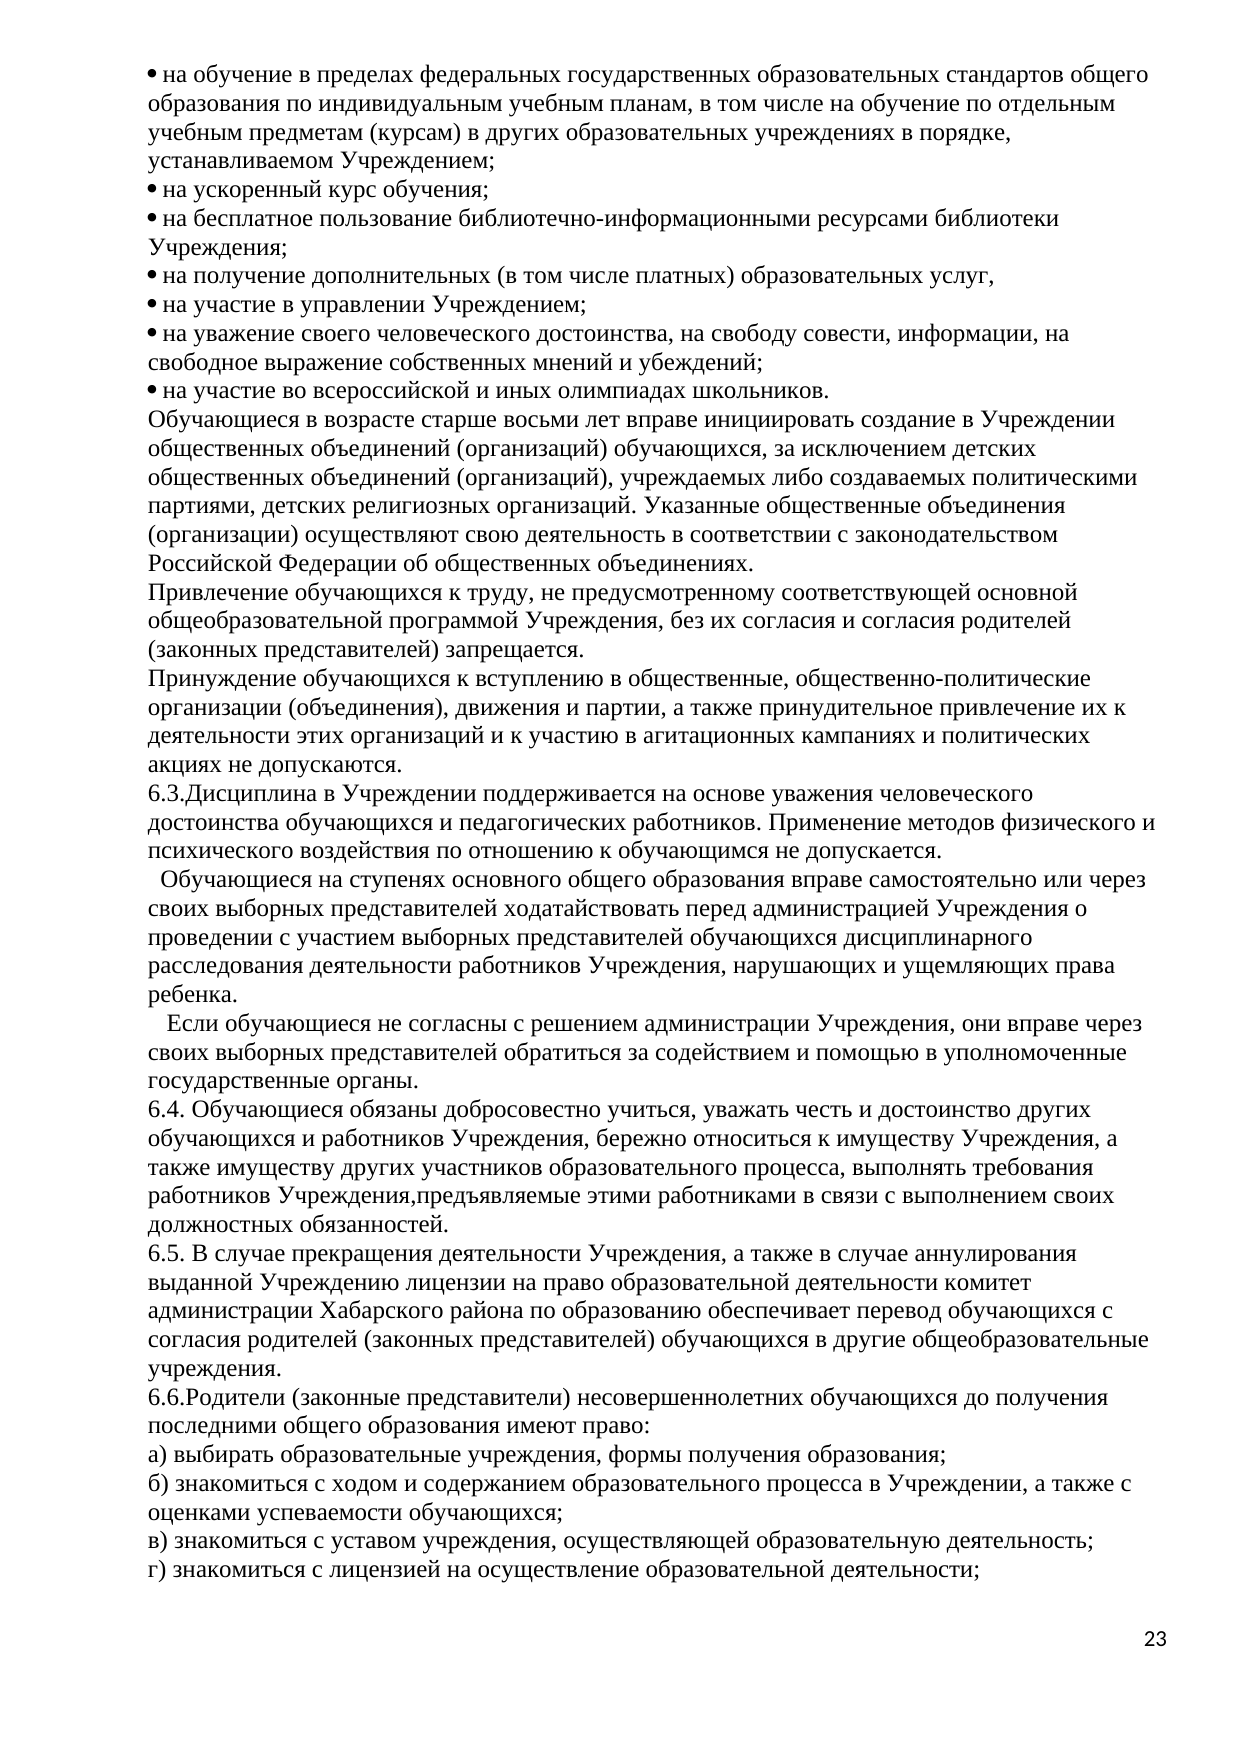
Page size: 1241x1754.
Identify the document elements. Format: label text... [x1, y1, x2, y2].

list на получение дополнительных (в том числе платных) образовательных услуг, [148, 260, 1167, 289]
text в) знакомиться с уставом учреждения, осуществляющей образовательную деятельность; [148, 1525, 1167, 1554]
text 6.4. Обучающиеся обязаны добросовестно учиться, уважать честь и достоинство других обучающихся и работников Учреждения, бережно относиться к имуществу Учреждения, а также имуществу других участников образовательного процесса, выполнять требования работников Учреждения,предъявляемые этими работниками в связи с выполнением своих должностных обязанностей. [148, 1094, 1167, 1238]
text Обучающиеся в возрасте старше восьми лет вправе инициировать создание в Учреждении общественных объединений (организаций) обучающихся, за исключением детских общественных объединений (организаций), учреждаемых либо создаваемых политическими партиями, детских религиозных организаций. Указанные общественные объединения (организации) осуществляют свою деятельность в соответствии с законодательством Российской Федерации об общественных объединениях. [148, 404, 1167, 577]
list на участие во всероссийской и иных олимпиадах школьников. [148, 375, 1167, 404]
text б) знакомиться с ходом и содержанием образовательного процесса в Учреждении, а также с оценками успеваемости обучающихся; [148, 1468, 1167, 1525]
list на бесплатное пользование библиотечно-информационными ресурсами библиотеки Учреждения; [148, 203, 1167, 260]
list на ускоренный курс обучения; [148, 174, 1167, 203]
list на уважение своего человеческого достоинства, на свободу совести, информации, на свободное выражение собственных мнений и убеждений; [148, 318, 1167, 375]
list на обучение в пределах федеральных государственных образовательных стандартов общего образования по индивидуальным учебным планам, в том числе на обучение по отдельным учебным предметам (курсам) в других образовательных учреждениях в порядке, устанавливаемом Учреждением; [148, 59, 1167, 174]
text 6.6.Родители (законные представители) несовершеннолетних обучающихся до получения последними общего образования имеют право: [148, 1382, 1167, 1439]
text 6.5. В случае прекращения деятельности Учреждения, а также в случае аннулирования выданной Учреждению лицензии на право образовательной деятельности комитет администрации Хабарского района по образованию обеспечивает перевод обучающихся с согласия родителей (законных представителей) обучающихся в другие общеобразовательные учреждения. [148, 1238, 1167, 1382]
text Если обучающиеся не согласны с решением администрации Учреждения, они вправе через своих выборных представителей обратиться за содействием и помощью в уполномоченные государственные органы. [148, 1008, 1167, 1094]
text Привлечение обучающихся к труду, не предусмотренному соответствующей основной общеобразовательной программой Учреждения, без их согласия и согласия родителей (законных представителей) запрещается. [148, 577, 1167, 663]
text 6.3.Дисциплина в Учреждении поддерживается на основе уважения человеческого достоинства обучающихся и педагогических работников. Применение методов физического и психического воздействия по отношению к обучающимся не допускается. [148, 778, 1167, 864]
text Принуждение обучающихся к вступлению в общественные, общественно-политические организации (объединения), движения и партии, а также принудительное привлечение их к деятельности этих организаций и к участию в агитационных кампаниях и политических акциях не допускаются. [148, 663, 1167, 778]
text г) знакомиться с лицензией на осуществление образовательной деятельности; [148, 1554, 1167, 1583]
list на участие в управлении Учреждением; [148, 289, 1167, 318]
text а) выбирать образовательные учреждения, формы получения образования; [148, 1439, 1167, 1468]
text Обучающиеся на ступенях основного общего образования вправе самостоятельно или через своих выборных представителей ходатайствовать перед администрацией Учреждения о проведении с участием выборных представителей обучающихся дисциплинарного расследования деятельности работников Учреждения, нарушающих и ущемляющих права ребенка. [148, 864, 1167, 1008]
